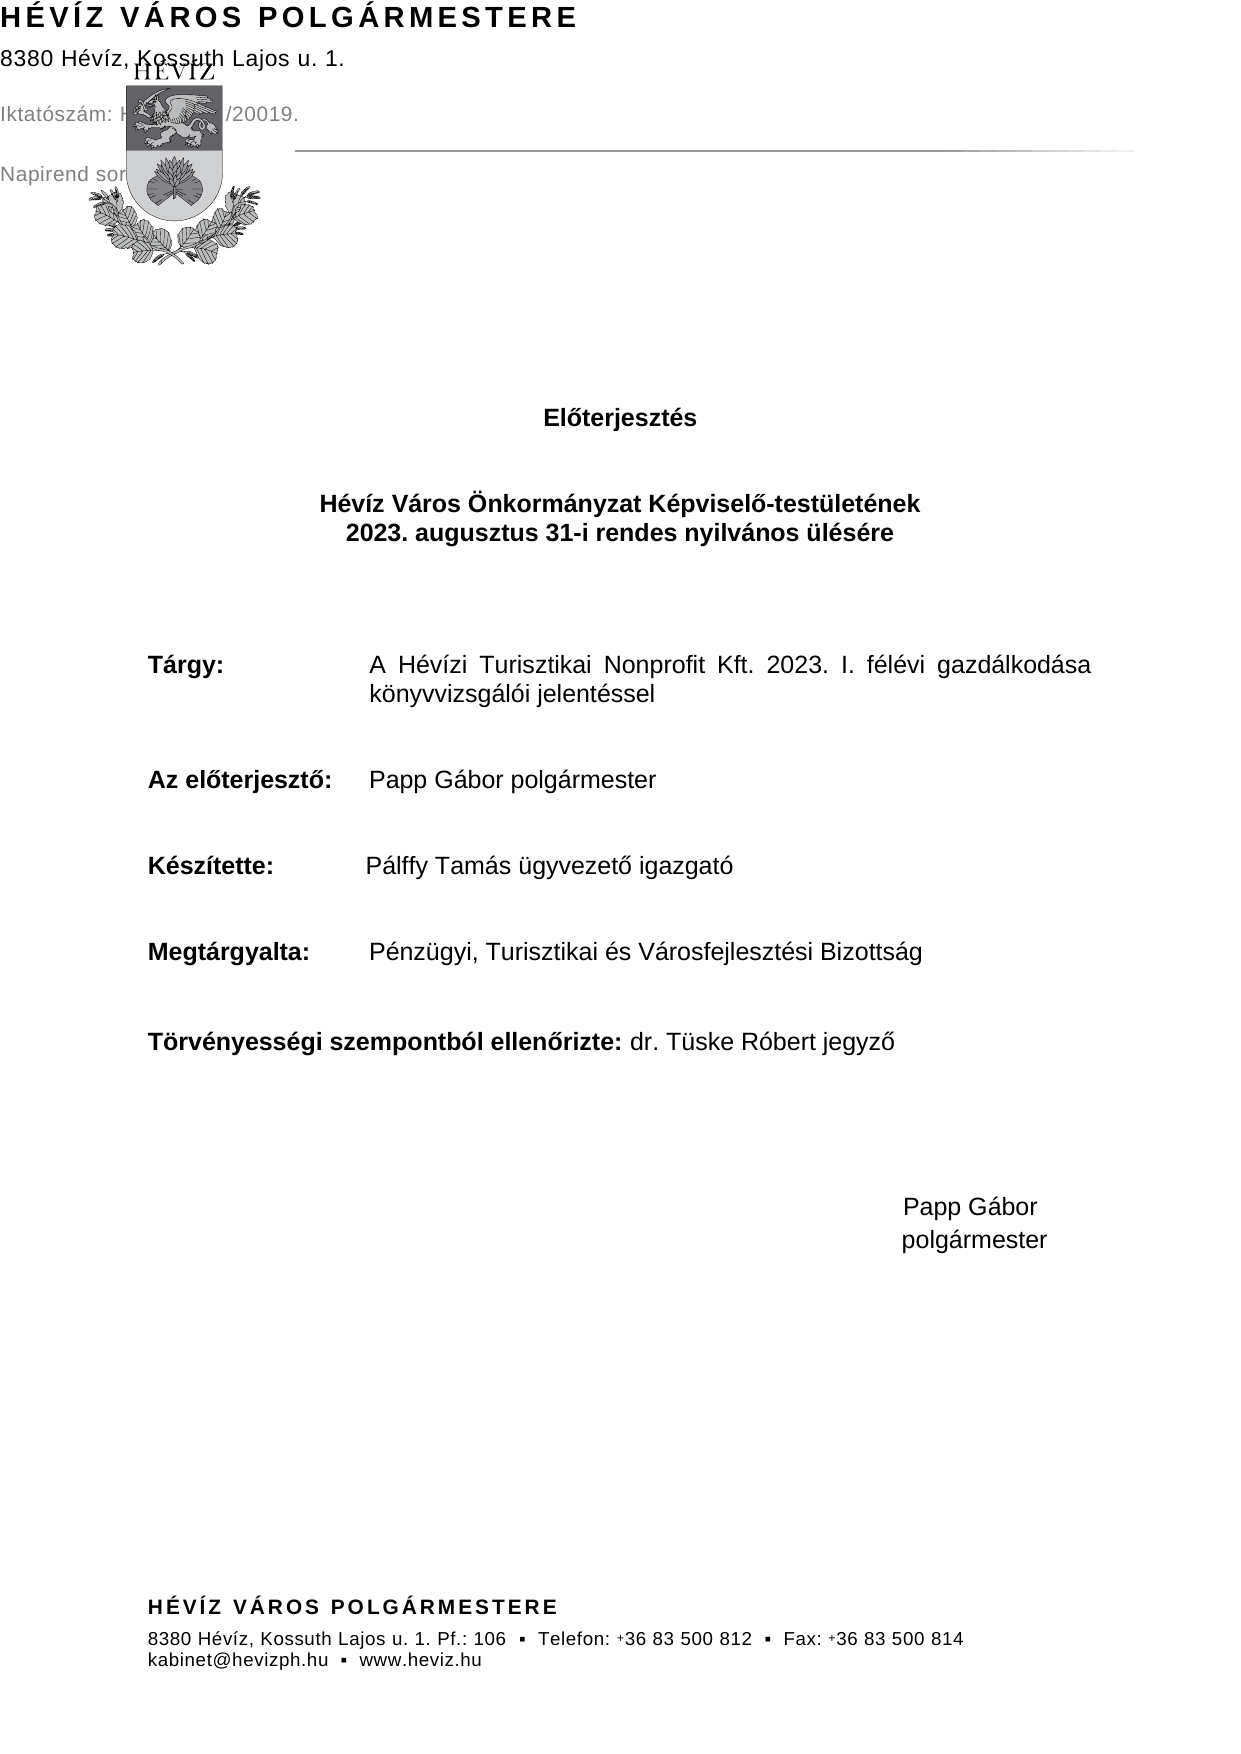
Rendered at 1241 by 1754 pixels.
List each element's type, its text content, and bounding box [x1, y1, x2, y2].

text Előterjesztés [148, 403, 1093, 432]
text Készítette: Pálffy Tamás ügyvezető igazgató [148, 851, 1093, 880]
text Megtárgyalta: Pénzügyi, Turisztikai és Városfejlesztési Bizottság [148, 937, 1093, 966]
text Hévíz Város Önkormányzat Képviselő-testületének [148, 489, 1093, 518]
text 2023. augusztus 31-i rendes nyilvános ülésére [148, 518, 1093, 547]
text Papp Gábor [148, 1192, 1093, 1221]
text Tárgy: A Hévízi Turisztikai Nonprofit Kft. 2023. I. félévi gazdálkodása könyvvizsgálói jelentéssel [148, 650, 1093, 707]
text Törvényességi szempontból ellenőrizte: dr. Tüske Róbert jegyző [148, 1027, 1093, 1056]
text polgármester [148, 1225, 1093, 1254]
text Az előterjesztő: polgármester [148, 765, 1093, 794]
